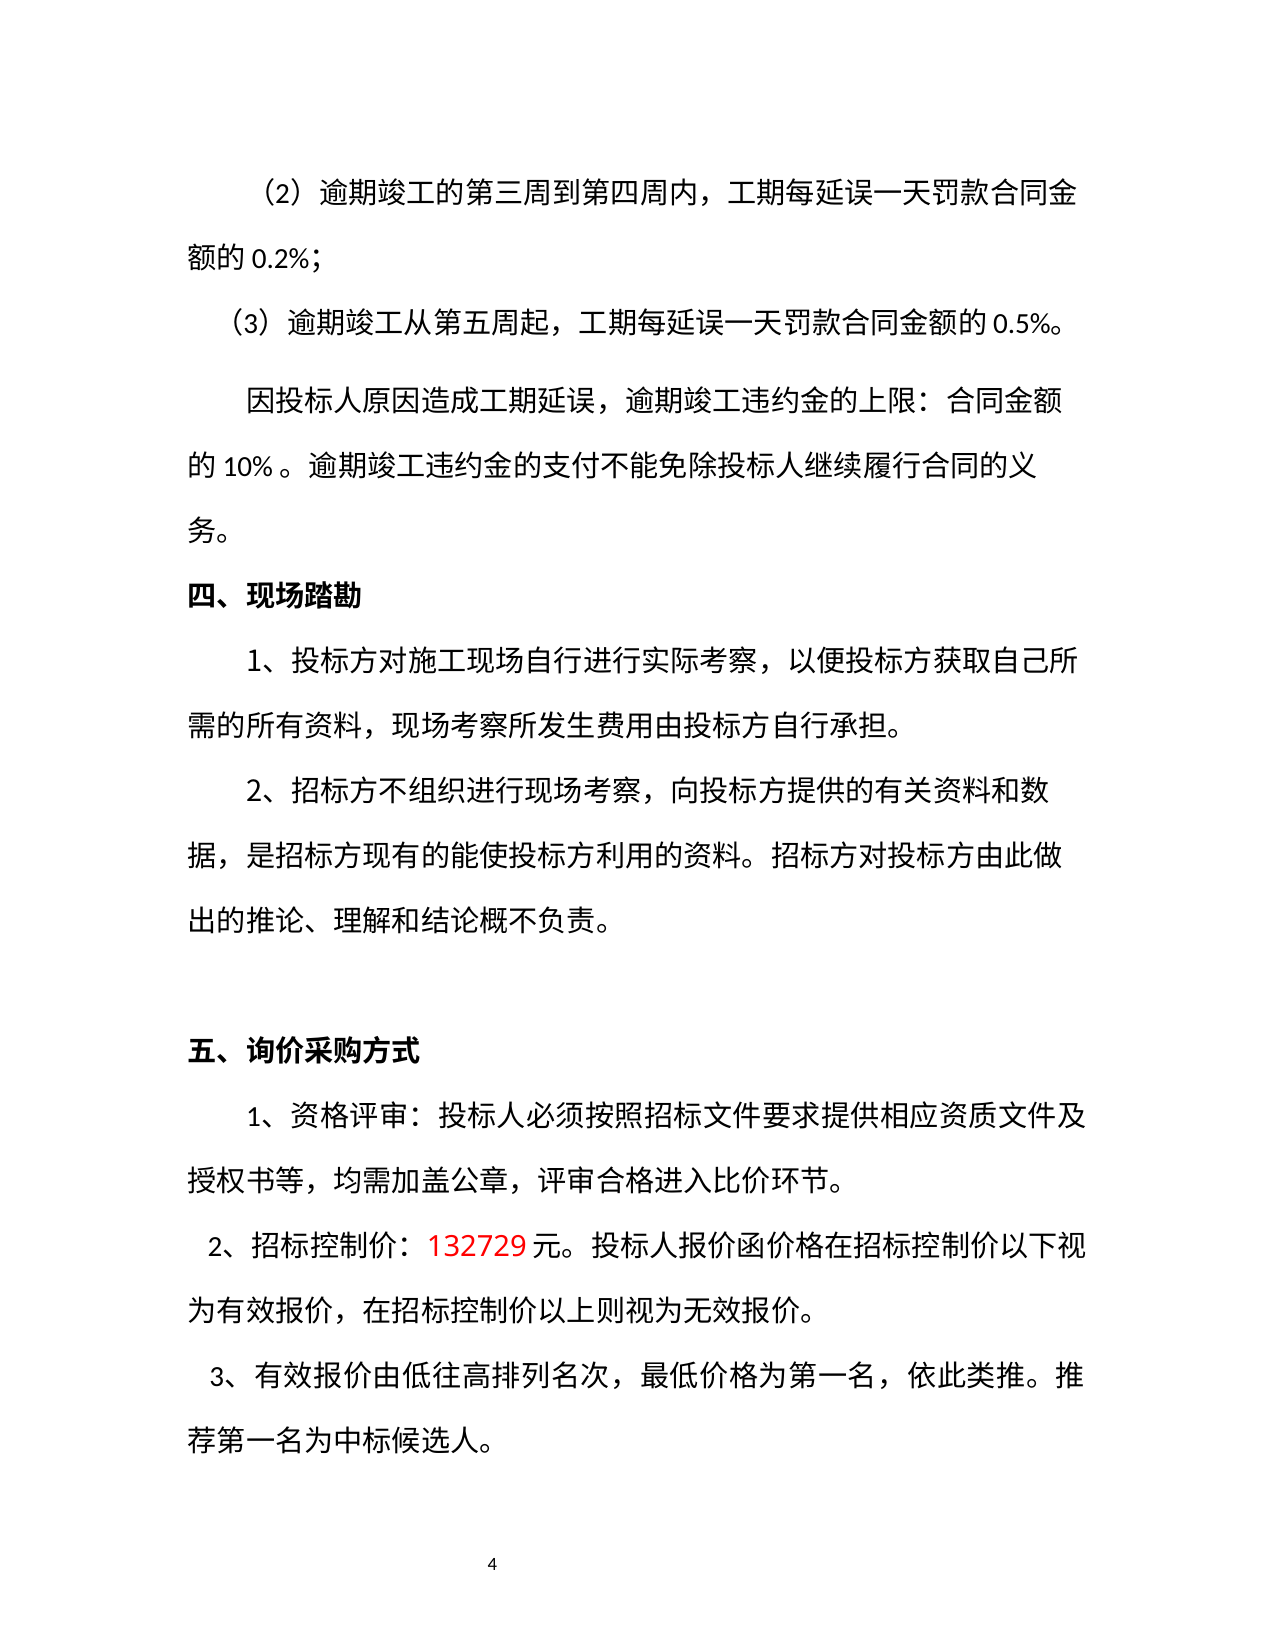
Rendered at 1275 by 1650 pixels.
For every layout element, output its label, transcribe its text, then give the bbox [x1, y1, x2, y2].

text 1、资格评审：投标人必须按照招标文件要求提供相应资质文件及授权书等，均需加盖公章，评审合格进入比价环节。 [187, 1081, 1087, 1211]
text 五、询价采购方式 [187, 1016, 1087, 1081]
text 因投标人原因造成工期延误，逾期竣工违约金的上限：合同金额的10% 。逾期竣工违约金的支付不能免除投标人继续履行合同的义务。 [187, 366, 1087, 561]
text 四、现场踏勘 [187, 561, 1087, 626]
text 1、投标方对施工现场自行进行实际考察，以便投标方获取自己所需的所有资料，现场考察所发生费用由投标方自行承担。 [187, 626, 1087, 756]
text （3）逾期竣工从第五周起，工期每延误一天罚款合同金额的0.5%。 [187, 289, 1087, 354]
text 2、招标方不组织进行现场考察，向投标方提供的有关资料和数据，是招标方现有的能使投标方利用的资料。招标方对投标方由此做出的推论、理解和结论概不负责。 [187, 756, 1087, 951]
text （2）逾期竣工的第三周到第四周内，工期每延误一天罚款合同金额的0.2%； [187, 159, 1087, 289]
text 3、有效报价由低往高排列名次，最低价格为第一名，依此类推。推荐第一名为中标候选人。 [187, 1341, 1087, 1471]
text 2、招标控制价：132729元。投标人报价函价格在招标控制价以下视为有效报价，在招标控制价以上则视为无效报价。 [187, 1211, 1087, 1341]
